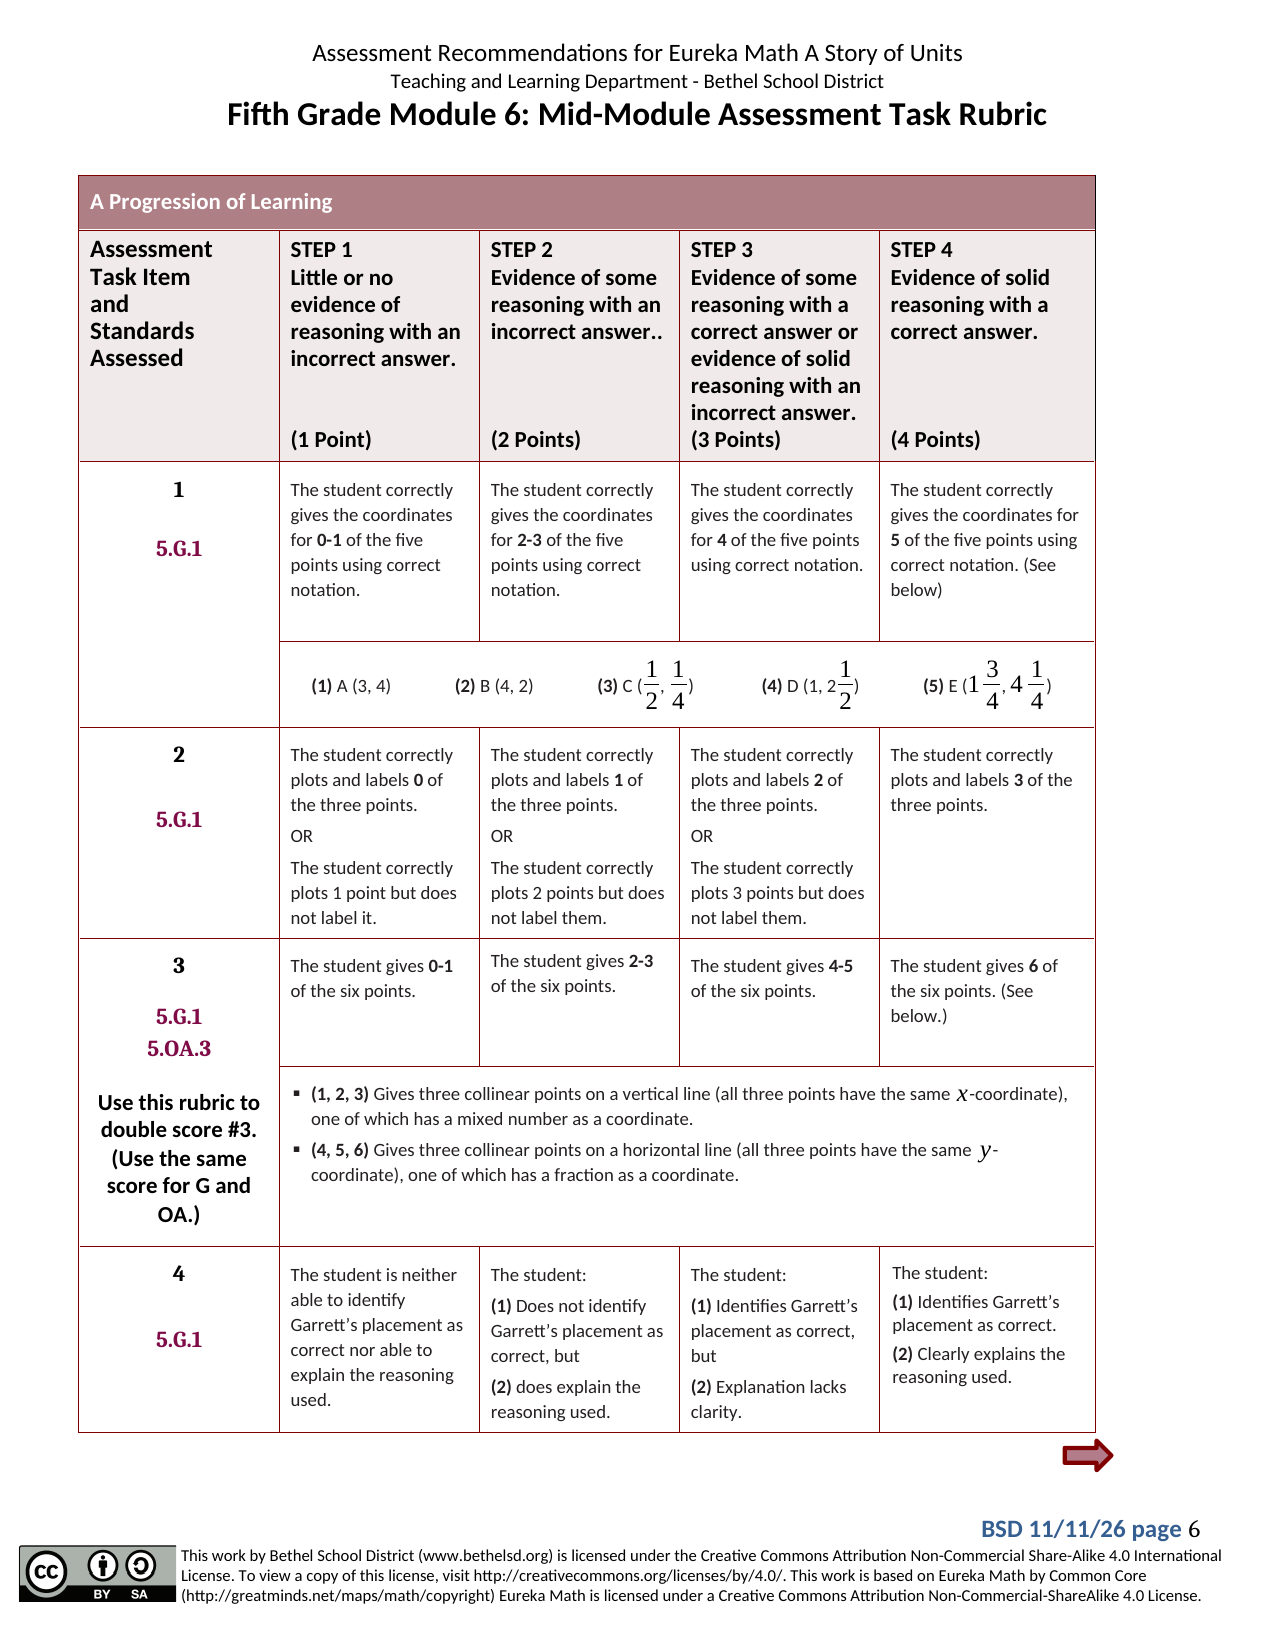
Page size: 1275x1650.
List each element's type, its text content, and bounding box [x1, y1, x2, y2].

table_cell STEP 3 Evidence of some reasoning with a correct answer or evidence of solid reasoning with an incorrect answer. (3 Points) [680, 231, 879, 461]
table_cell 2 5.G.1 [79, 728, 279, 937]
table_cell The student correctly gives the coordinates for 4 of the five points using correct notation. [680, 462, 879, 641]
table_cell The student: (1) Identifies Garrett’s placement as correct. (2) Clearly explains the reasoning used. [880, 1246, 1095, 1432]
table_cell The student correctly plots and labels 3 of the three points. [880, 727, 1095, 937]
table_cell (1, 2, 3) Gives three collinear points on a vertical line (all three points have the same -coordinate), one of which has a mixed number as a coordinate. (4, 5, 6) Gives three collinear points on a horizontal line (all three points have the same -coordinate), one of which has a fraction as a coordinate. [280, 1066, 1095, 1246]
table_cell The student gives 4-5 of the six points. [680, 939, 879, 1066]
text Fifth Grade Module 6: Mid-Module Assessment Task Rubric [75, 93, 1200, 134]
table_cell 4 5.G.1 [79, 1247, 279, 1432]
table_cell The student: (1) Identifies Garrett’s placement as correct, but (2) Explanation lacks clarity. [680, 1247, 879, 1432]
table_cell The student correctly gives the coordinates for 0-1 of the five points using correct notation. [280, 462, 479, 641]
table_cell STEP 2 Evidence of some reasoning with an incorrect answer.. (2 Points) [480, 231, 679, 461]
table_cell The student correctly plots and labels 2 of the three points. OR The student correctly plots 3 points but does not label them. [680, 728, 879, 937]
table_cell The student correctly plots and labels 0 of the three points. OR The student correctly plots 1 point but does not label it. [280, 728, 479, 937]
table_cell The student is neither able to identify Garrett’s placement as correct nor able to explain the reasoning used. [280, 1247, 479, 1432]
table_cell (1) A (3, 4) (2) B (4, 2) (3) C (, ) (4) D (1, 2) (5) E (, ) [280, 641, 1095, 727]
table_header A Progression of Learning [79, 176, 1095, 229]
table_cell The student correctly gives the coordinates for 2-3 of the five points using correct notation. [480, 462, 679, 641]
table_cell STEP 4 Evidence of solid reasoning with a correct answer. (4 Points) [880, 231, 1095, 461]
table_cell The student: (1) Does not identify Garrett’s placement as correct, but (2) does explain the reasoning used. [480, 1247, 679, 1432]
table_cell The student correctly gives the coordinates for 5 of the five points using correct notation. (See below) [880, 461, 1095, 641]
table_cell 1 5.G.1 [79, 462, 279, 727]
table_cell The student gives 0-1 of the six points. [280, 939, 479, 1066]
table_cell The student correctly plots and labels 1 of the three points. OR The student correctly plots 2 points but does not label them. [480, 728, 679, 937]
table_cell The student gives 2-3 of the six points. [480, 939, 679, 1066]
table_cell 3 5.G.1 5.OA.3 Use this rubric to double score #3. (Use the same score for G and OA.) [79, 939, 279, 1246]
table_cell Assessment Task Item and Standards Assessed [79, 231, 279, 461]
table_cell The student gives 6 of the six points. (See below.) [880, 938, 1095, 1066]
table_cell STEP 1 Little or no evidence of reasoning with an incorrect answer. (1 Point) [280, 231, 479, 461]
